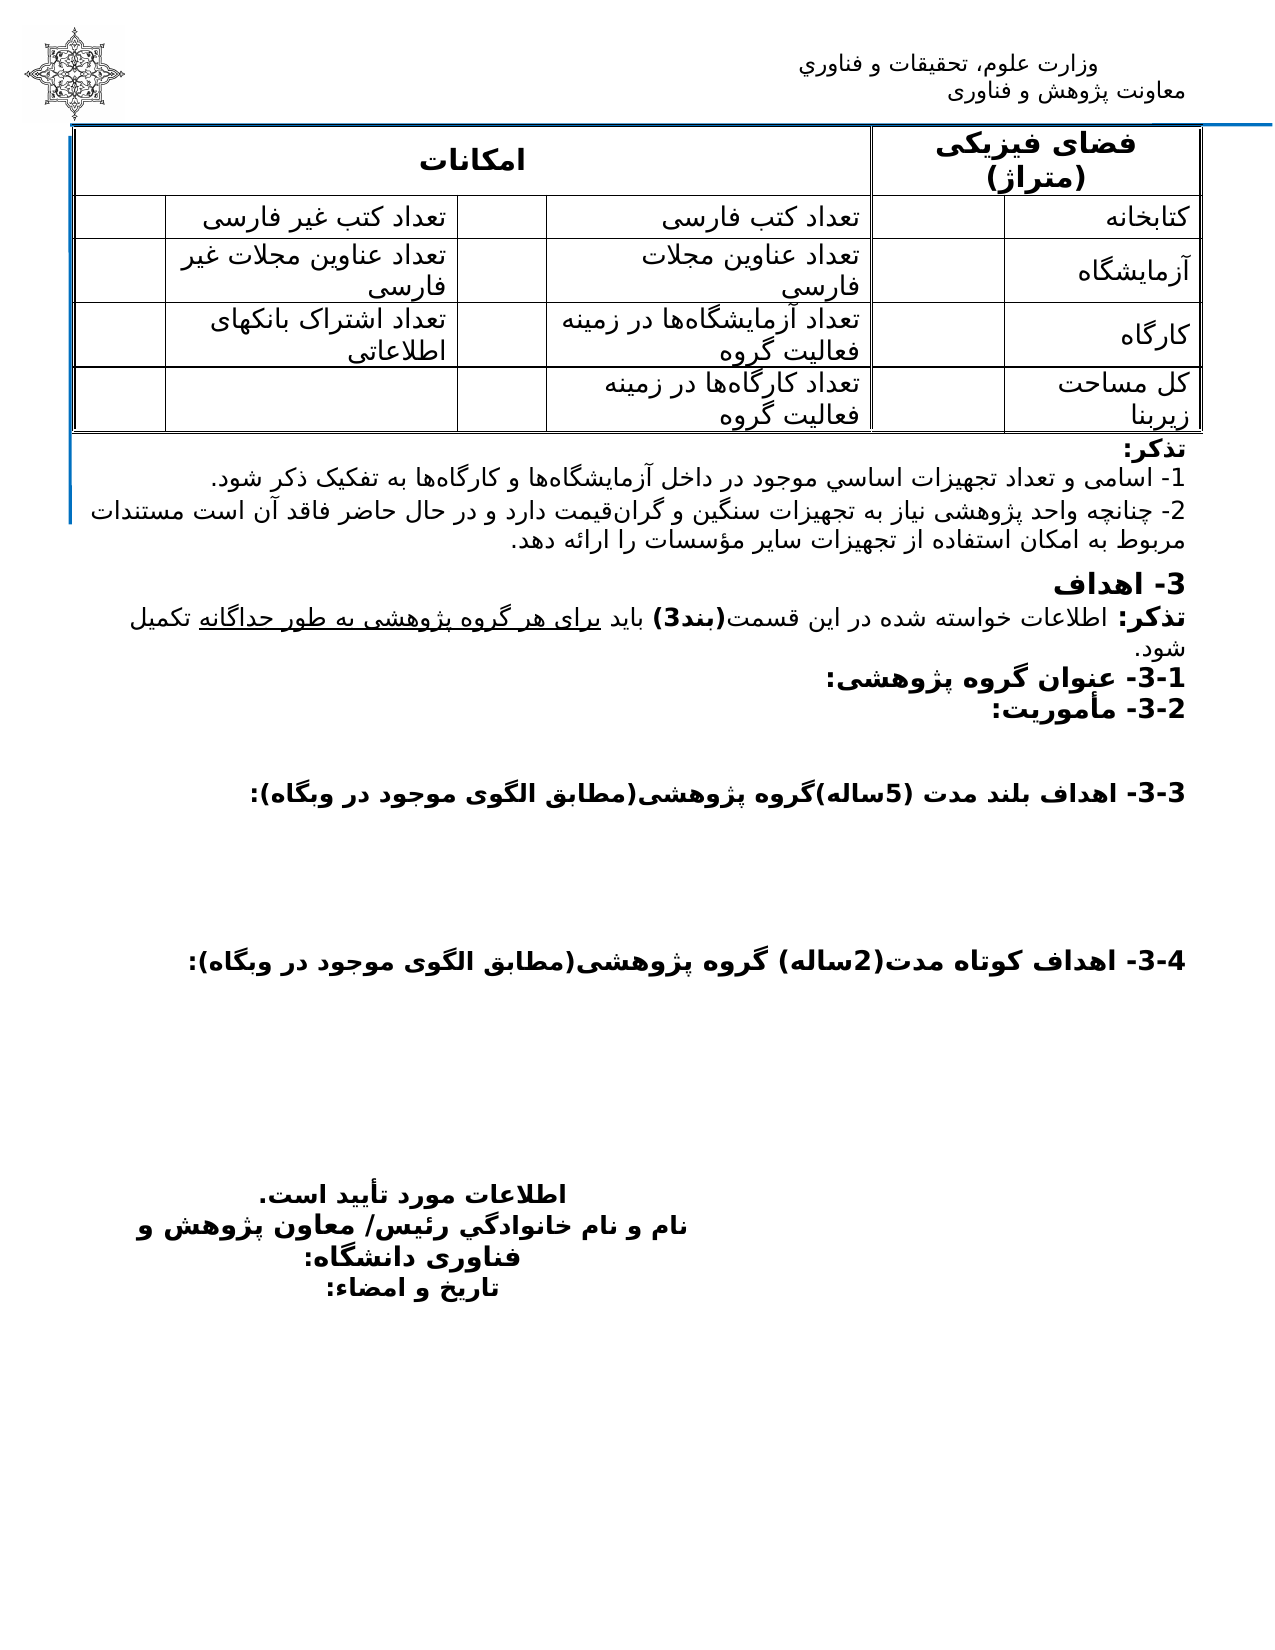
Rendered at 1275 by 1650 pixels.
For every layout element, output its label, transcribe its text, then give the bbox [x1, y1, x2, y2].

table_cell [76, 303, 165, 366]
table_cell تعداد عناوین مجلات غیر فارسی [166, 239, 457, 302]
table_cell [458, 239, 546, 302]
table_cell تعداد کتب فارسی [547, 196, 870, 238]
table_cell تعداد عناوین مجلات فارسی [547, 239, 870, 302]
text تذکر: [89, 434, 1186, 463]
table_cell [76, 196, 165, 238]
text 3-3- اهداف بلند مدت (5ساله)گروه پژوهشی(مطابق الگوی موجود در وبگاه): [89, 778, 1186, 809]
table_cell [458, 303, 546, 366]
table_cell [74, 368, 165, 431]
table_cell [871, 366, 1004, 431]
table_cell [458, 368, 546, 431]
table_cell تعداد اشتراک بانکهای اطلاعاتی [166, 303, 457, 366]
table_cell کارگاه [1005, 303, 1199, 366]
text 1- اسامی و تعداد تجهيزات اساسي موجود در داخل آزمايشگاه‌ها و كارگاه‌ها به تفکيک ذکر شود. [89, 463, 1186, 492]
text 2- چنانچه واحد پژوهشی نیاز به تجهیزات سنگین و گران‌قیمت دارد و در حال حاضر فاقد آن است مستندات مربوط به امکان استفاده از تجهیزات سایر مؤسسات را ارائه دهد. [89, 496, 1186, 555]
table_cell تعداد کتب غیر فارسی [166, 196, 457, 238]
table_cell آزمایشگاه [1005, 239, 1199, 302]
text نام و نام خانوادگي رئیس/ معاون پژوهش و فناوری دانشگاه: [89, 1209, 736, 1273]
table_cell [873, 303, 1004, 366]
table_header امکانات [74, 127, 870, 194]
table_cell کل مساحت زیربنا [1005, 368, 1201, 431]
text اطلاعات مورد تأیید است. [89, 1180, 736, 1209]
table_cell تعداد آزمایشگاه‌ها در زمینه فعالیت گروه [547, 303, 870, 366]
text 3-1- عنوان گروه پژوهشی: [89, 662, 1186, 693]
table_cell [166, 368, 457, 431]
table_cell [76, 239, 165, 302]
picture [21, 25, 126, 122]
text تاریخ و امضاء: [89, 1273, 736, 1302]
table_cell [873, 196, 1004, 238]
text 3-2- مأموریت: [89, 693, 1186, 725]
text تذکر: اطلاعات خواسته شده در این قسمت(بند3) باید برای هر گروه پژوهشی به طور جداگانه تکمیل شود. [89, 601, 1186, 662]
table_cell کتابخانه [1005, 196, 1199, 238]
table_cell [458, 196, 546, 238]
table_cell [873, 239, 1004, 302]
text 3-4- اهداف کوتاه مدت(2ساله) گروه پژوهشی(مطابق الگوی موجود در وبگاه): [89, 945, 1186, 977]
table_cell تعداد کارگاه‌ها در زمینه فعالیت گروه [547, 368, 871, 431]
text 3- اهداف [89, 567, 1186, 601]
table_header فضای فیزیکی (متراژ) [873, 127, 1201, 194]
